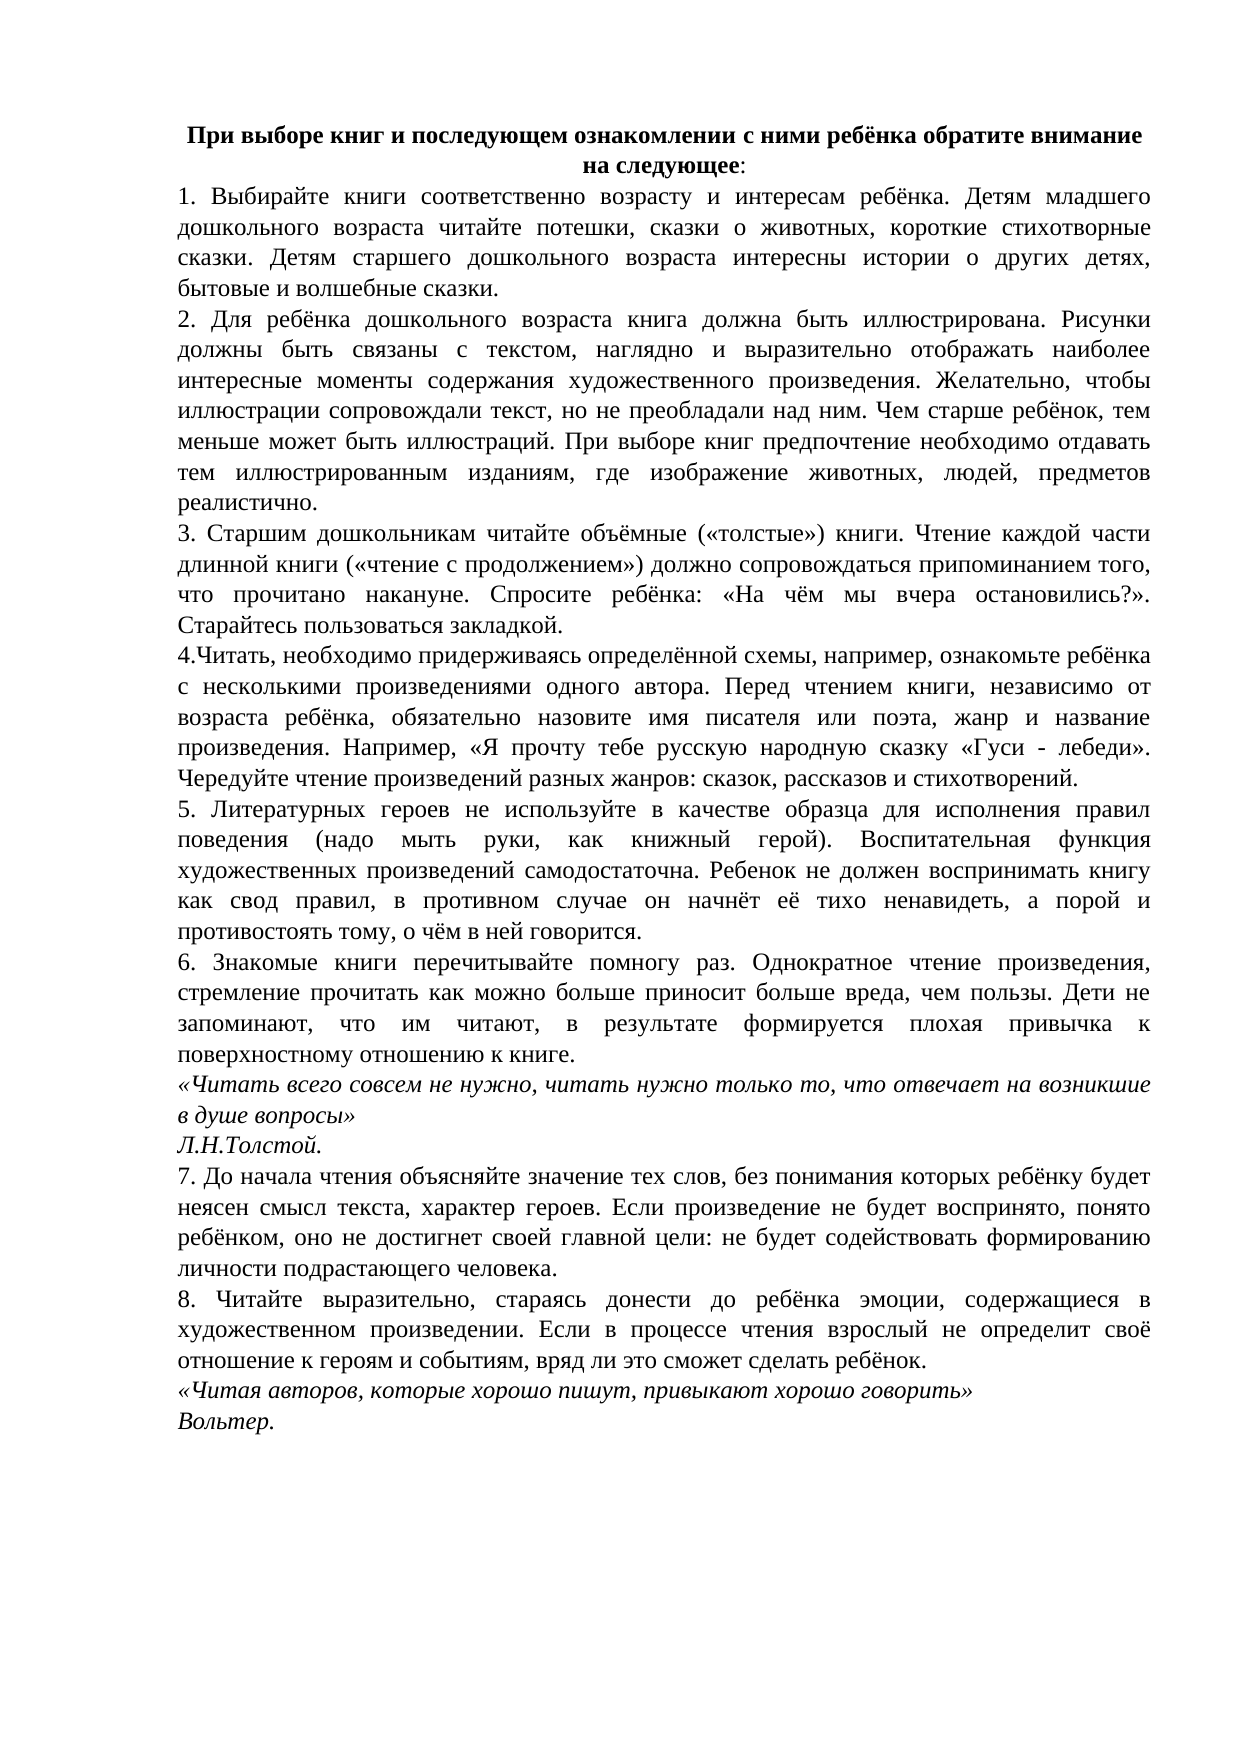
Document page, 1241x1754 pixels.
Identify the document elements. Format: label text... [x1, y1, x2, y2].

text 3. Старшим дошкольникам читайте объёмные («толстые») книги. Чтение каждой части длинной книги («чтение с продолжением») должно сопровождаться припоминанием того, что прочитано накануне. Спросите ребёнка: «На чём мы вчера остановились?». Старайтесь пользоваться закладкой. [177, 516, 1152, 639]
text «Читая авторов, которые хорошо пишут, привыкают хорошо говорить» [177, 1374, 1152, 1404]
text Л.Н.Толстой. [177, 1129, 1152, 1159]
text 6. Знакомые книги перечитывайте помногу раз. Однократное чтение произведения, стремление прочитать как можно больше приносит больше вреда, чем пользы. Дети не запоминают, что им читают, в результате формируется плохая привычка к поверхностному отношению к книге. [177, 945, 1152, 1067]
text 1. Выбирайте книги соответственно возрасту и интересам ребёнка. Детям младшего дошкольного возраста читайте потешки, сказки о животных, короткие стихотворные сказки. Детям старшего дошкольного возраста интересны истории о других детях, бытовые и волшебные сказки. [177, 179, 1152, 302]
text Вольтер. [177, 1404, 1152, 1435]
text 7. До начала чтения объясняйте значение тех слов, без понимания которых ребёнку будет неясен смысл текста, характер героев. Если произведение не будет воспринято, понято ребёнком, оно не достигнет своей главной цели: не будет содействовать формированию личности подрастающего человека. [177, 1159, 1152, 1282]
text 2. Для ребёнка дошкольного возраста книга должна быть иллюстрирована. Рисунки должны быть связаны с текстом, наглядно и выразительно отображать наиболее интересные моменты содержания художественного произведения. Желательно, чтобы иллюстрации сопровождали текст, но не преобладали над ним. Чем старше ребёнок, тем меньше может быть иллюстраций. При выборе книг предпочтение необходимо отдавать тем иллюстрированным изданиям, где изображение животных, людей, предметов реалистично. [177, 302, 1152, 516]
text 5. Литературных героев не используйте в качестве образца для исполнения правил поведения (надо мыть руки, как книжный герой). Воспитательная функция художественных произведений самодостаточна. Ребенок не должен воспринимать книгу как свод правил, в противном случае он начнёт её тихо ненавидеть, а порой и противостоять тому, о чём в ней говорится. [177, 792, 1152, 945]
text «Читать всего совсем не нужно, читать нужно только то, что отвечает на возникшие в душе вопросы» [177, 1067, 1152, 1129]
text При выборе книг и последующем ознакомлении с ними ребёнка обратите внимание на следующее: [177, 118, 1152, 179]
text 8. Читайте выразительно, стараясь донести до ребёнка эмоции, содержащиеся в художественном произведении. Если в процессе чтения взрослый не определит своё отношение к героям и событиям, вряд ли это сможет сделать ребёнок. [177, 1282, 1152, 1374]
text 4.Читать, необходимо придерживаясь определённой схемы, например, ознакомьте ребёнка с несколькими произведениями одного автора. Перед чтением книги, независимо от возраста ребёнка, обязательно назовите имя писателя или поэта, жанр и название произведения. Например, «Я прочту тебе русскую народную сказку «Гуси - лебеди». Чередуйте чтение произведений разных жанров: сказок, рассказов и стихотворений. [177, 639, 1152, 792]
